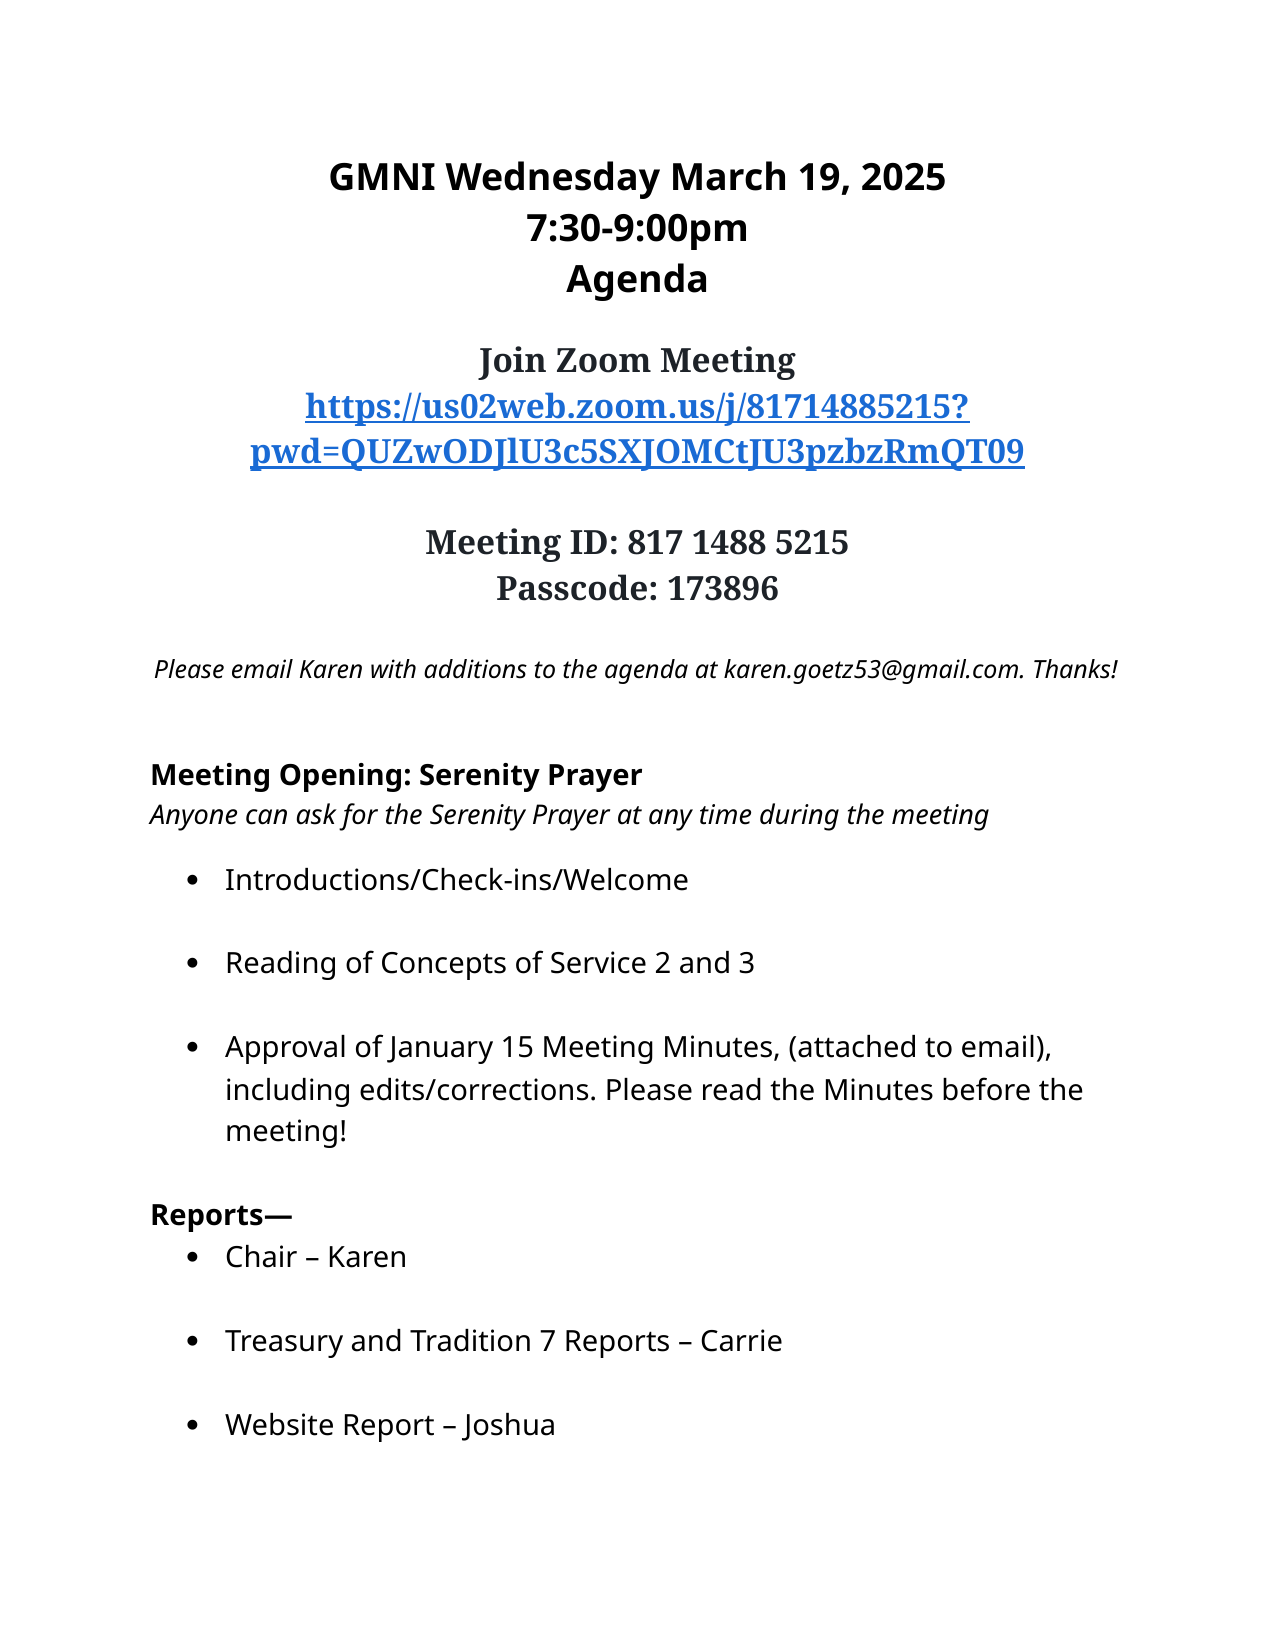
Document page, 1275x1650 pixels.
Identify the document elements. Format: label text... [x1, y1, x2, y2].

text Meeting Opening: Serenity Prayer [150, 754, 1125, 793]
text Anyone can ask for the Serenity Prayer at any time during the meeting [150, 796, 1125, 833]
list Introductions/Check-ins/Welcome [187, 859, 1125, 898]
text GMNI Wednesday March 19, 2025 [150, 150, 1125, 201]
list Reading of Concepts of Service 2 and 3 [187, 943, 1125, 982]
text Agenda [150, 252, 1125, 303]
list Website Report – Joshua [187, 1404, 1125, 1444]
list Approval of January 15 Meeting Minutes, (attached to email), including edits/corrections. Please read the Minutes before the meeting! [187, 1027, 1125, 1150]
text Join Zoom Meeting [150, 337, 1125, 383]
text Please email Karen with additions to the agenda at karen.goetz53@gmail.com. Thanks! [150, 652, 1125, 686]
text https://us02web.zoom.us/j/81714885215?pwd=QUZwODJlU3c5SXJOMCtJU3pzbzRmQT09 [150, 383, 1125, 473]
list Treasury and Tradition 7 Reports – Carrie [187, 1321, 1125, 1360]
list Chair – Karen [187, 1237, 1125, 1276]
text Reports— [150, 1195, 1125, 1234]
text Passcode: 173896 [150, 564, 1125, 610]
text Meeting ID: 817 1488 5215 [150, 519, 1125, 564]
text 7:30-9:00pm [150, 201, 1125, 252]
